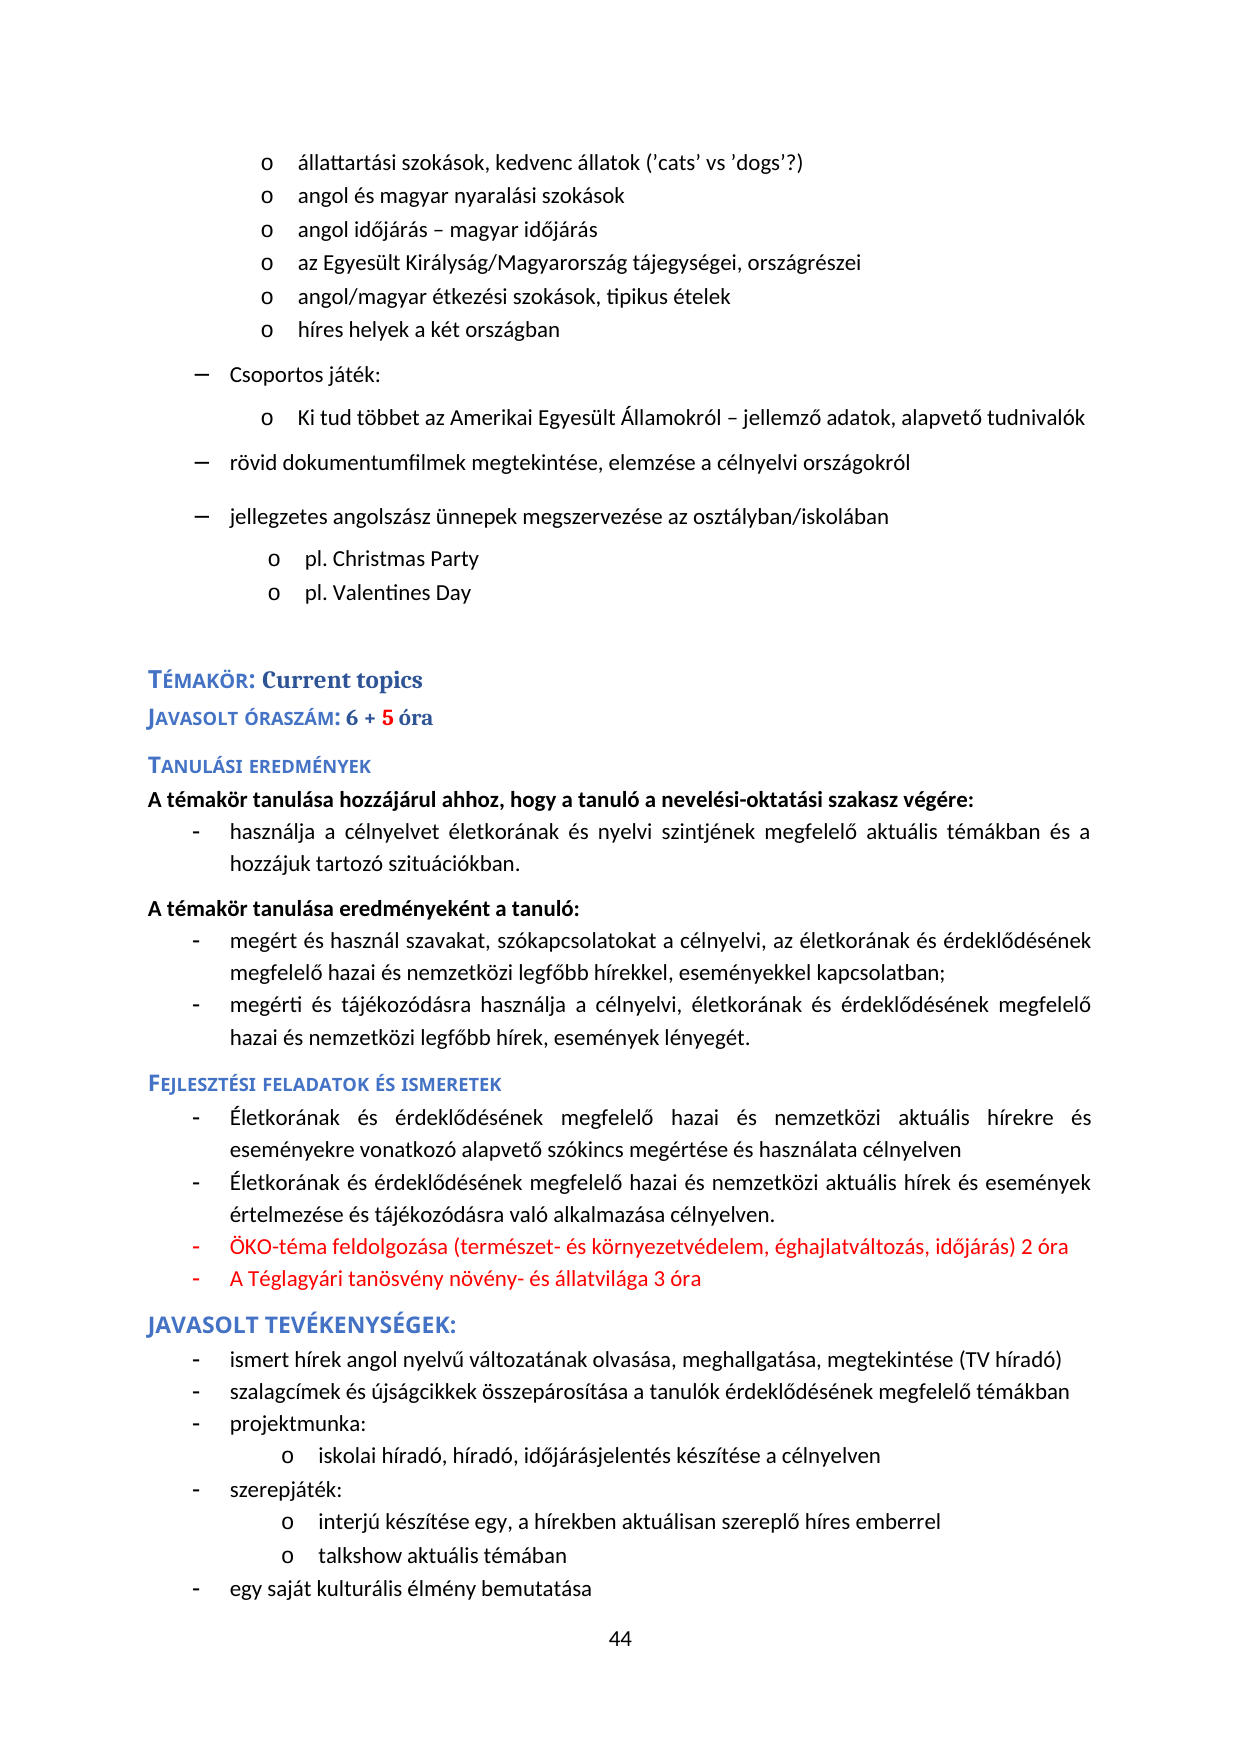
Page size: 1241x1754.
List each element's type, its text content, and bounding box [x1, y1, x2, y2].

subtitle Fejlesztési feladatok és ismeretek [148, 1067, 1093, 1099]
subtitle Tanulási eredmények [148, 749, 1093, 780]
list ÖKO-téma feldolgozása (természet- és környezetvédelem, éghajlatváltozás, időjárás) 2 óra [192, 1232, 1093, 1260]
list angol időjárás – magyar időjárás [260, 215, 1093, 244]
list állattartási szokások, kedvenc állatok (’cats’ vs ’dogs’?) [260, 148, 1093, 177]
list az Egyesült Királyság/Magyarország tájegységei, országrészei [260, 248, 1093, 277]
list jellegzetes angolszász ünnepek megszervezése az osztályban/iskolában [192, 490, 1093, 537]
list angol és magyar nyaralási szokások [260, 181, 1093, 210]
list pl. Christmas Party [267, 544, 1093, 573]
list interjú készítése egy, a hírekben aktuálisan szereplő híres emberrel [281, 1507, 1093, 1536]
list angol/magyar étkezési szokások, tipikus ételek [260, 282, 1093, 311]
list megérti és tájékozódásra használja a célnyelvi, életkorának és érdeklődésének megfelelő hazai és nemzetközi legfőbb hírek, események lényegét. [192, 991, 1093, 1051]
list Életkorának és érdeklődésének megfelelő hazai és nemzetközi aktuális hírek és események értelmezése és tájékozódásra való alkalmazása célnyelven. [192, 1168, 1093, 1228]
list szerepjáték: [192, 1475, 1093, 1503]
list Ki tud többet az Amerikai Egyesült Államokról – jellemző adatok, alapvető tudnivalók [260, 403, 1093, 432]
list megért és használ szavakat, szókapcsolatokat a célnyelvi, az életkorának és érdeklődésének megfelelő hazai és nemzetközi legfőbb hírekkel, eseményekkel kapcsolatban; [192, 926, 1093, 986]
text Témakör: Current topics [148, 661, 1093, 695]
text Javasolt óraszám: 6 + 5 óra [148, 701, 1093, 732]
list Életkorának és érdeklődésének megfelelő hazai és nemzetközi aktuális hírekre és eseményekre vonatkozó alapvető szókincs megértése és használata célnyelven [192, 1103, 1093, 1163]
list rövid dokumentumfilmek megtekintése, elemzése a célnyelvi országokról [192, 436, 1093, 483]
list Csoportos játék: [192, 349, 1093, 396]
list használja a célnyelvet életkorának és nyelvi szintjének megfelelő aktuális témákban és a hozzájuk tartozó szituációkban. [192, 817, 1093, 877]
list híres helyek a két országban [260, 315, 1093, 344]
list egy saját kulturális élmény bemutatása [192, 1574, 1093, 1602]
text A témakör tanulása eredményeként a tanuló: [148, 894, 1093, 922]
list ismert hírek angol nyelvű változatának olvasása, meghallgatása, megtekintése (TV híradó) [192, 1345, 1093, 1373]
list pl. Valentines Day [267, 578, 1093, 607]
list szalagcímek és újságcikkek összepárosítása a tanulók érdeklődésének megfelelő témákban [192, 1377, 1093, 1405]
text A témakör tanulása hozzájárul ahhoz, hogy a tanuló a nevelési-oktatási szakasz végére: [148, 785, 1093, 813]
list A Téglagyári tanösvény növény- és állatvilága 3 óra [192, 1264, 1093, 1292]
list iskolai híradó, híradó, időjárásjelentés készítése a célnyelven [281, 1441, 1093, 1471]
list projektmunka: [192, 1409, 1093, 1437]
list talkshow aktuális témában [281, 1541, 1093, 1570]
subtitle JAVASOLT TEVÉKENYSÉGEK: [148, 1309, 1093, 1340]
